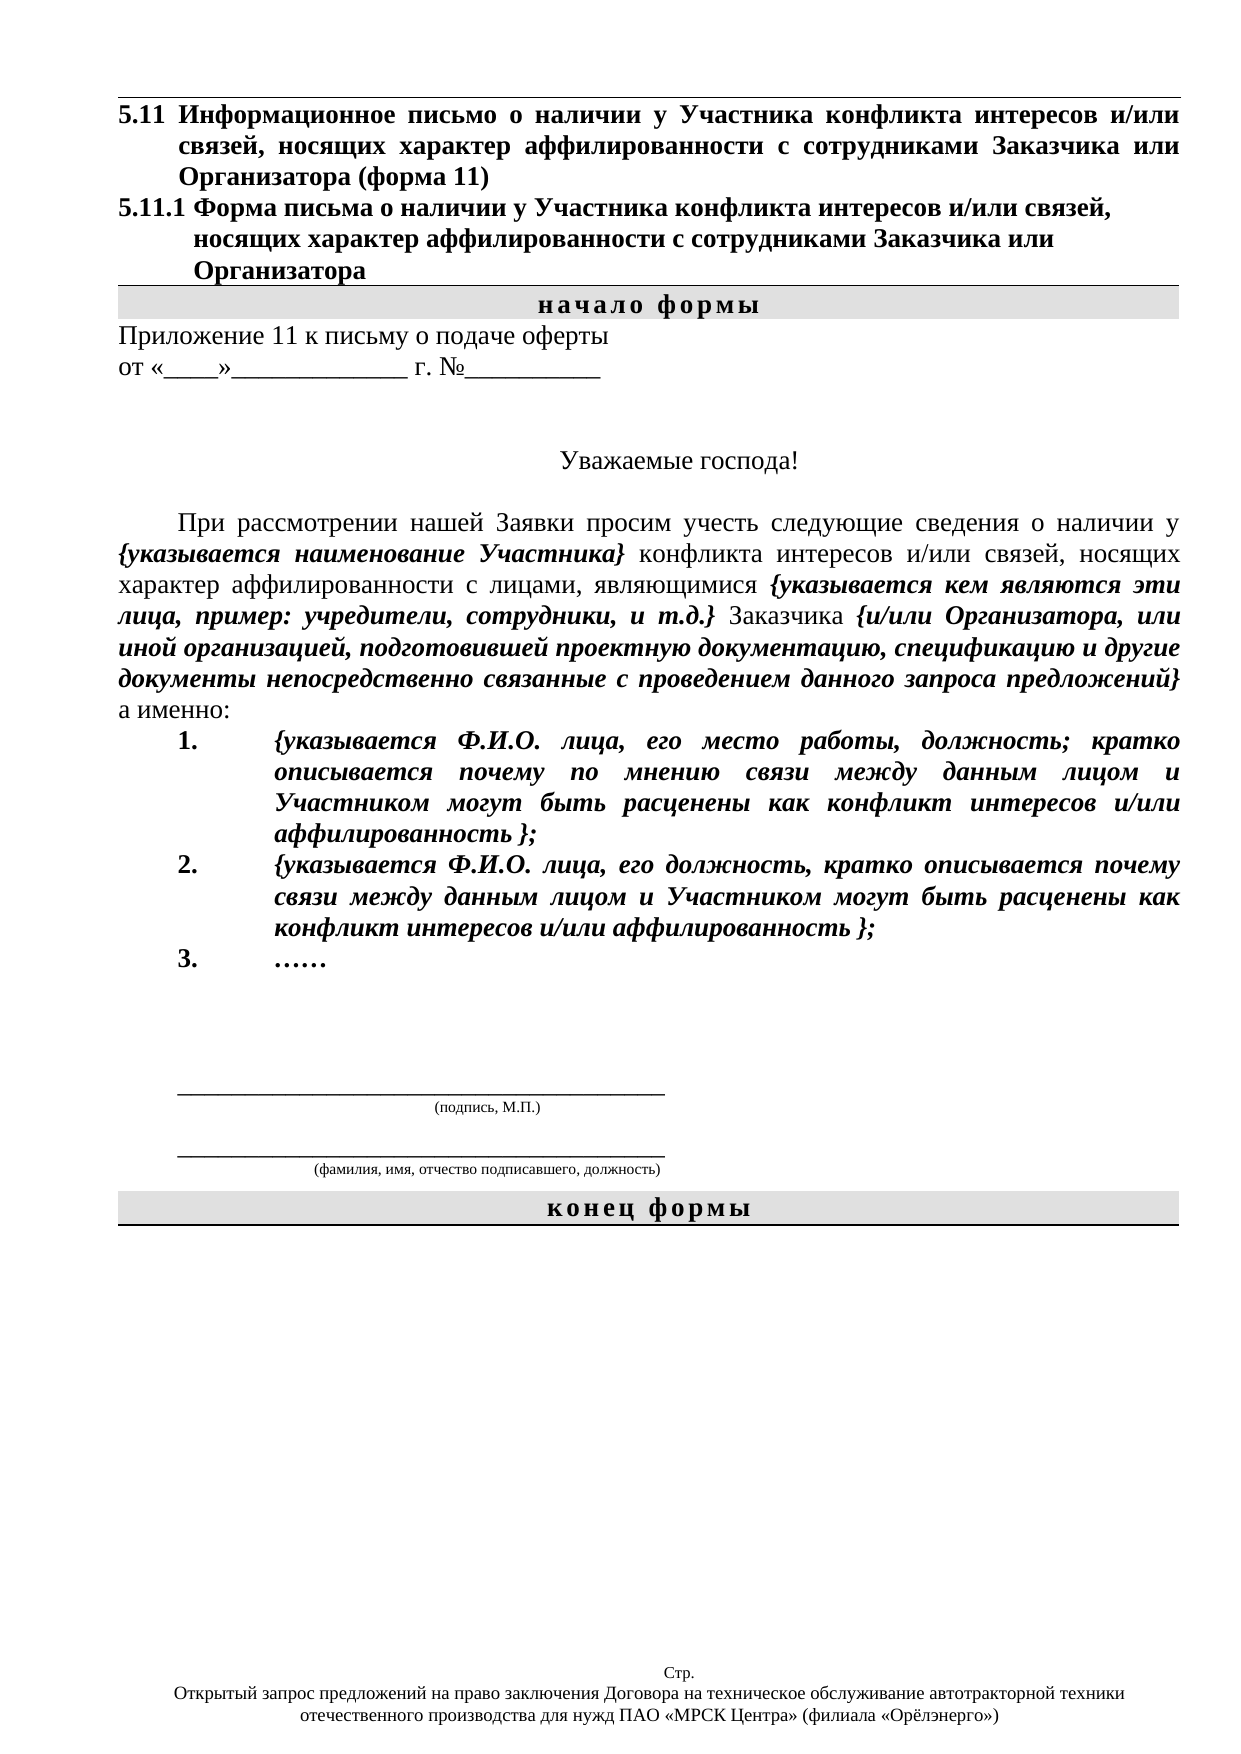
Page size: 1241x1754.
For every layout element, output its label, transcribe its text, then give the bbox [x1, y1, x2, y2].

text конец формы [118, 1191, 1179, 1224]
list {указывается Ф.И.О. лица, его должность, кратко описывается почему связи между данным лицом и Участником могут быть расценены как конфликт интересов и/или аффилированность }; [177, 849, 1181, 942]
text ____________________________________ [118, 1129, 1181, 1160]
text ____________________________________ [118, 1067, 1181, 1098]
text (подпись, М.П.) [118, 1098, 797, 1129]
list {указывается Ф.И.О. лица, его место работы, должность; кратко описывается почему по мнению связи между данным лицом и Участником могут быть расценены как конфликт интересов и/или аффилированность }; [177, 724, 1181, 849]
text (фамилия, имя, отчество подписавшего, должность) [118, 1160, 797, 1191]
text Приложение 11 к письму о подаче оферты от «____»_____________ г. №__________ [118, 319, 1181, 381]
subtitle Информационное письмо о наличии у Участника конфликта интересов и/или связей, носящих характер аффилированности с сотрудниками Заказчика или Организатора (форма 11) [118, 98, 1181, 191]
list …… [177, 942, 1181, 973]
text начало формы [118, 286, 1179, 319]
text Уважаемые господа! [118, 444, 1181, 475]
subtitle Форма письма о наличии у Участника конфликта интересов и/или связей, носящих характер аффилированности с сотрудниками Заказчика или Организатора [118, 191, 1181, 285]
text При рассмотрении нашей Заявки просим учесть следующие сведения о наличии у {указывается наименование Участника} конфликта интересов и/или связей, носящих характер аффилированности с лицами, являющимися {указывается кем являются эти лица, пример: учредители, сотрудники, и т.д.} Заказчика {и/или Организатора, или иной организацией, подготовившей проектную документацию, спецификацию и другие документы непосредственно связанные с проведением данного запроса предложений} а именно: [118, 506, 1181, 724]
